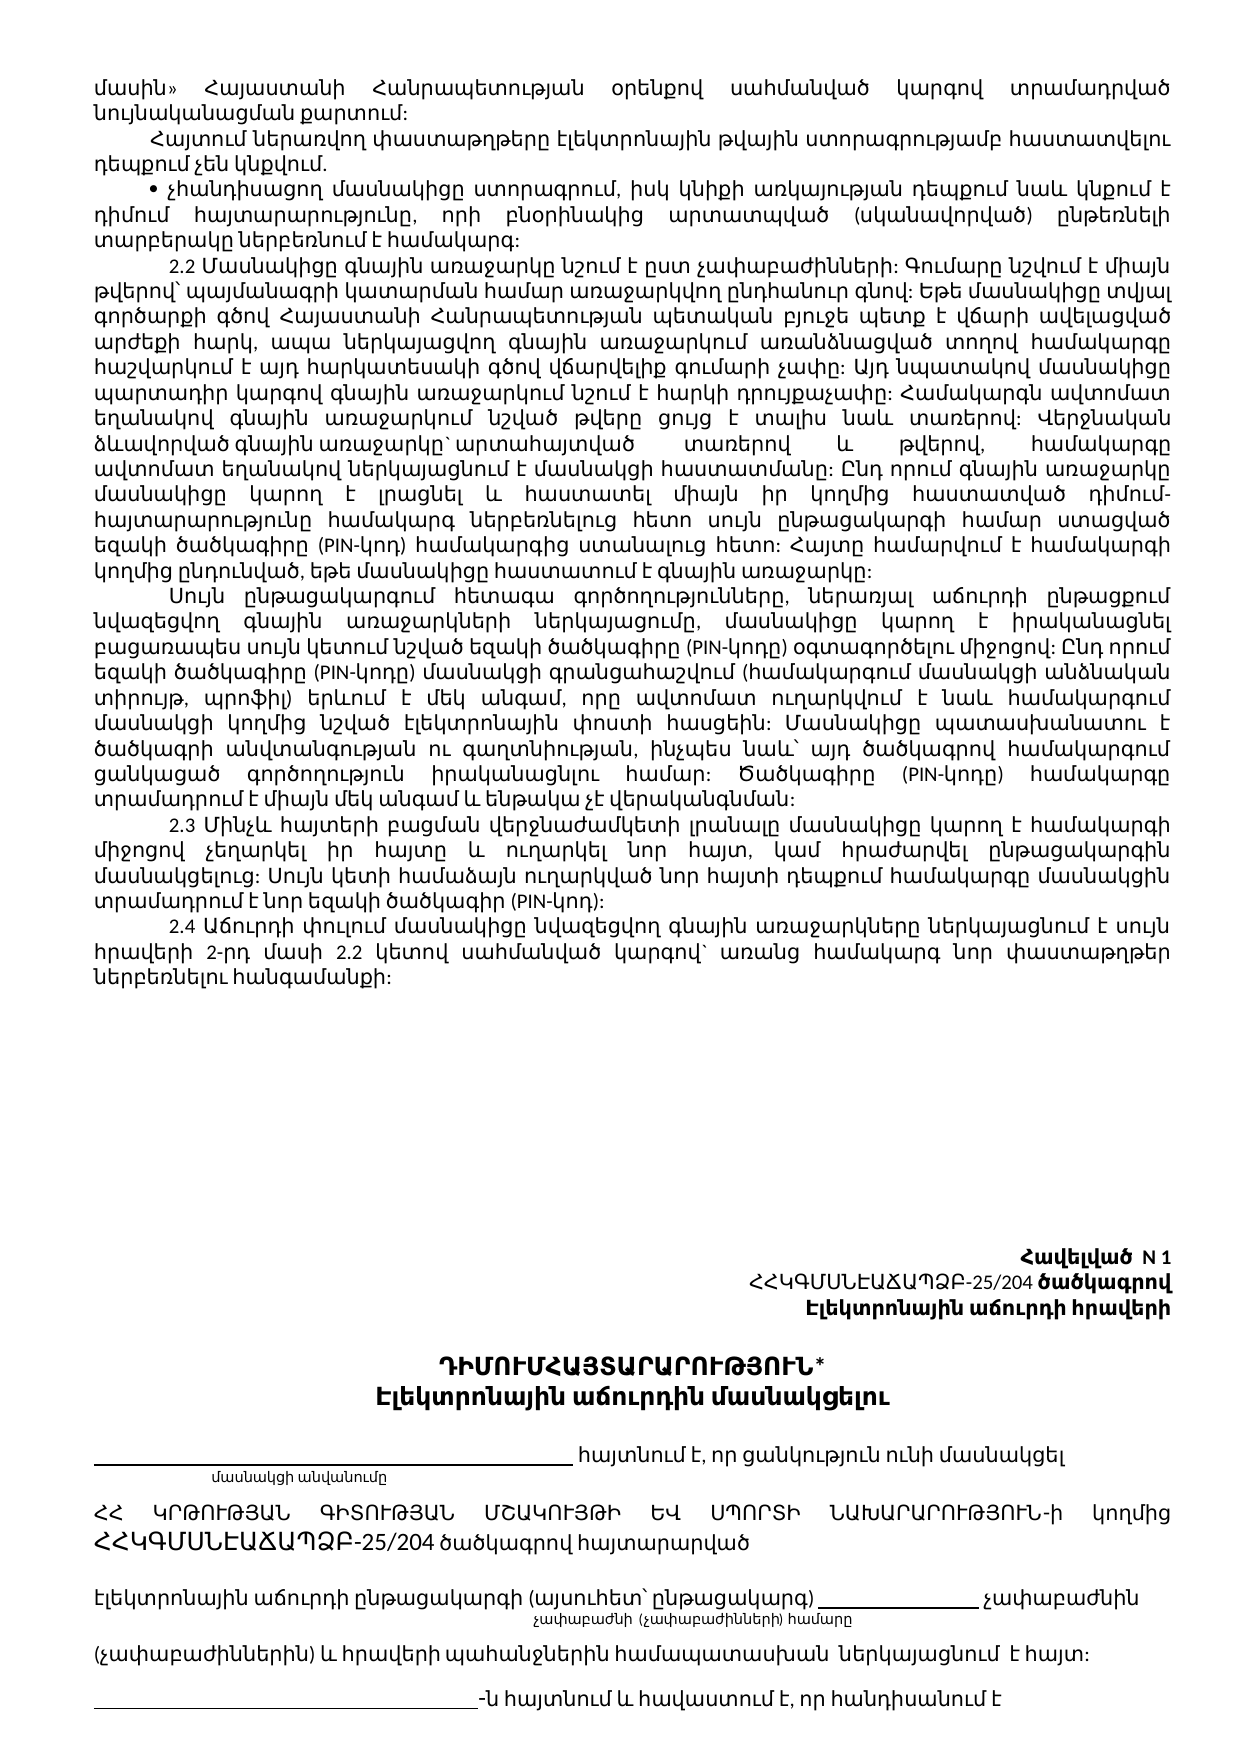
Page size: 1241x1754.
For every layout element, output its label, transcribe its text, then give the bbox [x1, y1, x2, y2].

text ԴԻՄՈՒՄՀԱՅՏԱՐԱՐՈՒԹՅՈՒՆ* [94, 1351, 1171, 1381]
text (չափաբաժիններին) և հրավերի պահանջներին համապատասխան ներկայացնում է հայտ: [94, 1641, 1171, 1666]
text էլեկտրոնային աճուրդի ընթացակարգի (այսուհետ՝ ընթացակարգ) չափաբաժնին [94, 1585, 1171, 1610]
text ՀՀ ԿՐԹՈՒԹՅԱՆ ԳԻՏՈՒԹՅԱՆ ՄՇԱԿՈՒՅԹԻ ԵՎ ՍՊՈՐՏԻ ՆԱԽԱՐԱՐՈՒԹՅՈՒՆ-ի կողմից ՀՀԿԳՄՍՆԷԱՃԱՊՁԲ-25/204 ծածկագրով հայտարարված [94, 1498, 1171, 1557]
text Հավելված N 1 [94, 1244, 1171, 1269]
text -ն հայտնում և հավաստում է, որ հանդիսանում է [94, 1682, 1171, 1712]
text Սույն ընթացակարգում հետագա գործողությունները, ներառյալ աճուրդի ընթացքում նվազեցվող գնային առաջարկների ներկայացումը, մասնակիցը կարող է իրականացնել բացառապես սույն կետում նշված եզակի ծածկագիրը (PIN-կոդը) օգտագործելու միջոցով: Ընդ որում եզակի ծածկագիրը (PIN-կոդը) մասնակցի գրանցահաշվում (համակարգում մասնակցի անձնական տիրույթ, պրոֆիլ) երևում է մեկ անգամ, որը ավտոմատ ուղարկվում է նաև համակարգում մասնակցի կողմից նշված էլեկտրոնային փոստի հասցեին: Մասնակիցը պատասխանատու է ծածկագրի անվտանգության ու գաղտնիության, ինչպես նաև՝ այդ ծածկագրով համակարգում ցանկացած գործողություն իրականացնլու համար: Ծածկագիրը (PIN-կոդը) համակարգը տրամադրում է միայն մեկ անգամ և ենթակա չէ վերականգնման: [94, 583, 1171, 812]
subtitle Էլեկտրոնային աճուրդին մասնակցելու [94, 1381, 1171, 1412]
text Էլեկտրոնային աճուրդի հրավերի [94, 1295, 1171, 1320]
text ՀՀԿԳՄՍՆԷԱՃԱՊՁԲ-25/204 ծածկագրով [94, 1269, 1171, 1295]
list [94, 75, 1171, 126]
text մասնակցի անվանումը [94, 1468, 1171, 1498]
text 2.4 Աճուրդի փուլում մասնակիցը նվազեցվող գնային առաջարկները ներկայացնում է սույն հրավերի 2-րդ մասի 2.2 կետով սահմանված կարգով` առանց համակարգ նոր փաստաթղթեր ներբեռնելու հանգամանքի: [94, 914, 1171, 990]
list չհանդիսացող մասնակիցը ստորագրում, իսկ կնիքի առկայության դեպքում նաև կնքում է դիմում հայտարարությունը, որի բնօրինակից արտատպված (սկանավորված) ընթեռնելի տարբերակը ներբեռնում է համակարգ: [94, 177, 1171, 253]
text 2.3 Մինչև հայտերի բացման վերջնաժամկետի լրանալը մասնակիցը կարող է համակարգի միջոցով չեղարկել իր հայտը և ուղարկել նոր հայտ, կամ հրաժարվել ընթացակարգին մասնակցելուց: Սույն կետի համաձայն ուղարկված նոր հայտի դեպքում համակարգը մասնակցին տրամադրում է նոր եզակի ծածկագիր (PIN-կոդ): [94, 812, 1171, 914]
text 2.2 Մասնակիցը գնային առաջարկը նշում է ըստ չափաբաժինների: Գումարը նշվում է միայն թվերով՝ պայմանագրի կատարման համար առաջարկվող ընդհանուր գնով: Եթե մասնակիցը տվյալ գործարքի գծով Հայաստանի Հանրապետության պետական բյուջե պետք է վճարի ավելացված արժեքի հարկ, ապա ներկայացվող գնային առաջարկում առանձնացված տողով համակարգը հաշվարկում է այդ հարկատեսակի գծով վճարվելիք գումարի չափը: Այդ նպատակով մասնակիցը պարտադիր կարգով գնային առաջարկում նշում է հարկի դրույքաչափը: Համակարգն ավտոմատ եղանակով գնային առաջարկում նշված թվերը ցույց է տալիս նաև տառերով: Վերջնական ձևավորված գնային առաջարկը` արտահայտված տառերով և թվերով, համակարգը ավտոմատ եղանակով ներկայացնում է մասնակցի հաստատմանը: Ընդ որում գնային առաջարկը մասնակիցը կարող է լրացնել և հաստատել միայն իր կողմից հաստատված դիմում-հայտարարությունը համակարգ ներբեռնելուց հետո սույն ընթացակարգի համար ստացված եզակի ծածկագիրը (PIN-կոդ) համակարգից ստանալուց հետո: Հայտը համարվում է համակարգի կողմից ընդունված, եթե մասնակիցը հաստատում է գնային առաջարկը: [94, 253, 1171, 583]
text հայտնում է, որ ցանկություն ունի մասնակցել [94, 1442, 1171, 1468]
text Հայտում ներառվող փաստաթղթերը էլեկտրոնային թվային ստորագրությամբ հաստատվելու դեպքում չեն կնքվում. [94, 126, 1171, 177]
text չափաբաժնի (չափաբաժինների) համարը [94, 1610, 1171, 1641]
